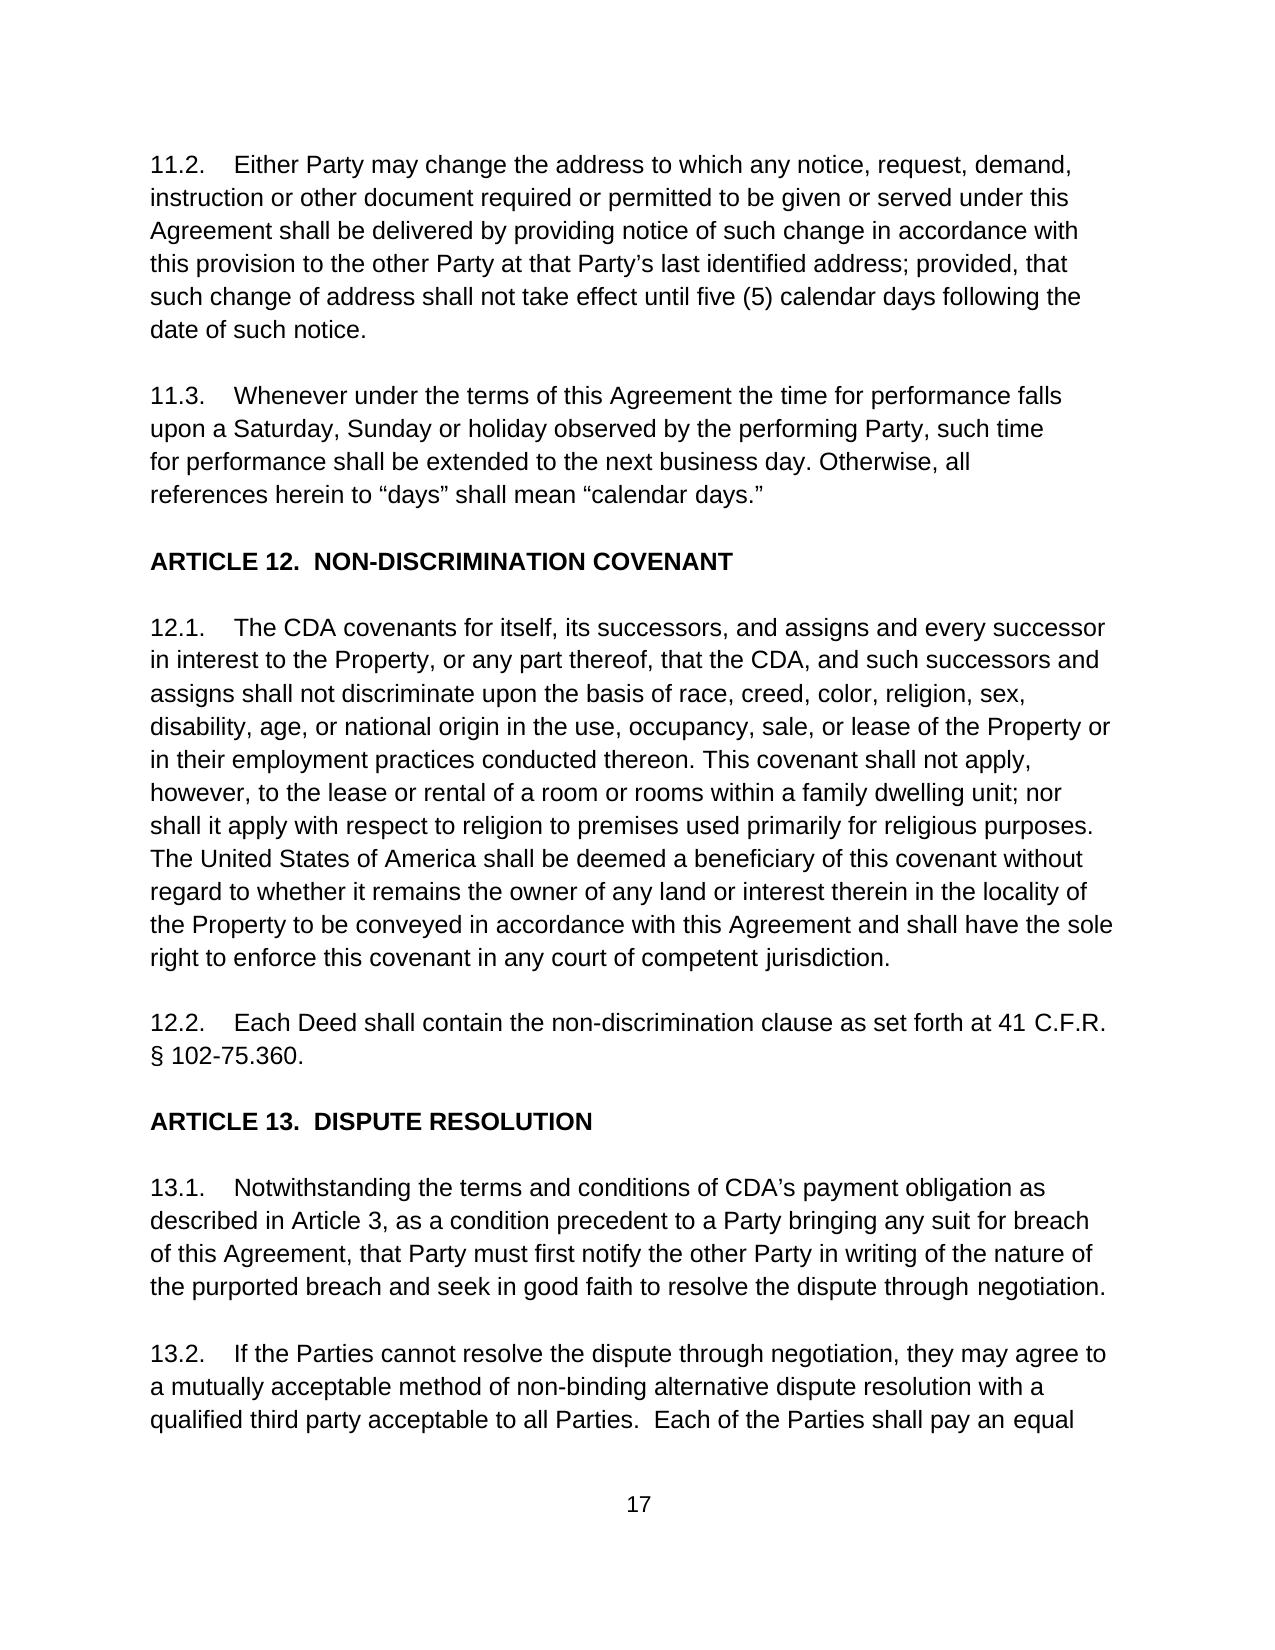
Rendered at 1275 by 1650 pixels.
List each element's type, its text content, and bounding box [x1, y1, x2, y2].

subtitle ARTICLE 13. DISPUTE RESOLUTION [150, 1107, 1133, 1136]
list If the Parties cannot resolve the dispute through negotiation, they may agree to a mutually acceptable method of non-binding alternative dispute resolution with a qualified third party acceptable to all Parties. Each of the Parties shall pay an equal [150, 1338, 1108, 1433]
text § 102-75.360. [150, 1041, 1133, 1070]
list The CDA covenants for itself, its successors, and assigns and every successor in interest to the Property, or any part thereof, that the CDA, and such successors and assigns shall not discriminate upon the basis of race, creed, color, religion, sex, disability, age, or national origin in the use, occupancy, sale, or lease of the Property or in their employment practices conducted thereon. This covenant shall not apply, however, to the lease or rental of a room or rooms within a family dwelling unit; nor shall it apply with respect to religion to premises used primarily for religious purposes. The United States of America shall be deemed a beneficiary of this covenant without regard to whether it remains the owner of any land or interest therein in the locality of the Property to be conveyed in accordance with this Agreement and shall have the sole right to enforce this covenant in any court of competent jurisdiction. [150, 612, 1121, 971]
subtitle ARTICLE 12. NON-DISCRIMINATION COVENANT [150, 547, 1133, 575]
list Either Party may change the address to which any notice, request, demand, instruction or other document required or permitted to be given or served under this Agreement shall be delivered by providing notice of such change in accordance with this provision to the other Party at that Party’s last identified address; provided, that such change of address shall not take effect until five (5) calendar days following the date of such notice. [150, 150, 1083, 344]
list Notwithstanding the terms and conditions of CDA’s payment obligation as described in Article 3, as a condition precedent to a Party bringing any suit for breach of this Agreement, that Party must first notify the other Party in writing of the nature of the purported breach and seek in good faith to resolve the dispute through negotiation. [150, 1173, 1119, 1301]
list Each Deed shall contain the non-discrimination clause as set forth at 41 C.F.R. [150, 1008, 1133, 1037]
list Whenever under the terms of this Agreement the time for performance falls upon a Saturday, Sunday or holiday observed by the performing Party, such time for performance shall be extended to the next business day. Otherwise, all references herein to “days” shall mean “calendar days.” [150, 381, 1081, 509]
